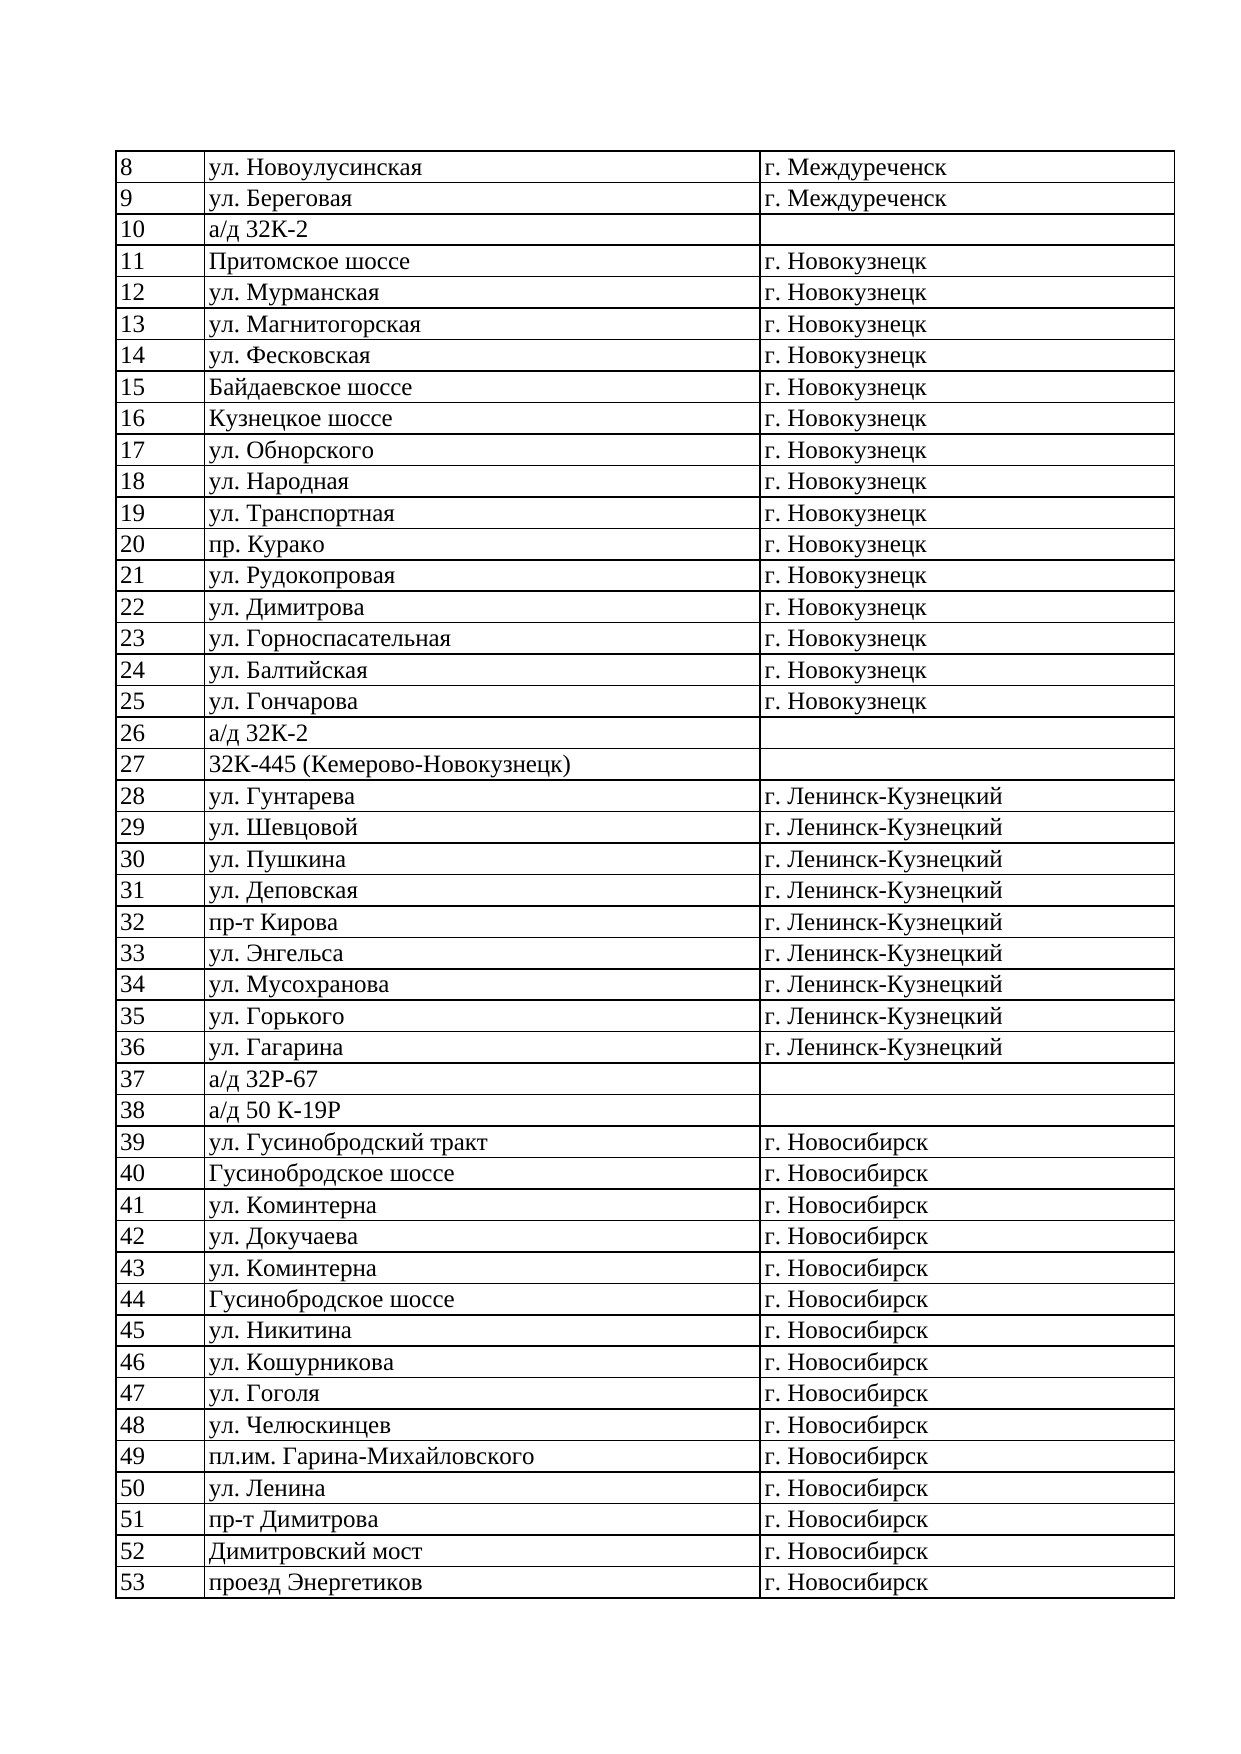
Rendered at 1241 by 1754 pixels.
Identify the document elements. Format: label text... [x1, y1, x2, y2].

table_cell Гусинобродское шоссе [205, 1158, 759, 1188]
table_cell г. Междуреченск [761, 152, 1174, 181]
table_cell 10 [117, 215, 204, 244]
table_cell 36 [117, 1032, 204, 1062]
table_cell г. Новосибирск [761, 1410, 1174, 1440]
table_cell а/д 50 К-19Р [205, 1095, 759, 1125]
table_cell г. Новосибирск [761, 1441, 1174, 1471]
table_cell 8 [117, 152, 204, 181]
table_cell ул. Новоулусинская [205, 152, 759, 181]
table_cell 20 [117, 529, 204, 559]
table_cell 21 [117, 561, 204, 590]
table_cell ул. Горноспасательная [205, 623, 759, 653]
table_cell г. Междуреченск [761, 183, 1174, 213]
table_cell ул. Коминтерна [205, 1253, 759, 1282]
table_cell а/д 32Р-67 [205, 1064, 759, 1094]
table_cell 24 [117, 655, 204, 685]
table_cell г. Новокузнецк [761, 623, 1174, 653]
table_cell ул. Рудокопровая [205, 561, 759, 590]
table_cell г. Новокузнецк [761, 592, 1174, 622]
table_cell ул. Кошурникова [205, 1347, 759, 1377]
table_cell 31 [117, 875, 204, 905]
table_cell а/д 32К-2 [205, 215, 759, 244]
table_cell г. Новокузнецк [761, 498, 1174, 527]
table_cell г. Новосибирск [761, 1190, 1174, 1219]
table_cell ул. Гагарина [205, 1032, 759, 1062]
table_cell 38 [117, 1095, 204, 1125]
table_cell ул. Гунтарева [205, 781, 759, 811]
table_cell г. Новокузнецк [761, 403, 1174, 433]
table_cell пр-т Димитрова [205, 1504, 759, 1534]
table_cell г. Новокузнецк [761, 435, 1174, 464]
table_cell г. Новосибирск [761, 1221, 1174, 1251]
table_cell 50 [117, 1473, 204, 1503]
table_cell [761, 749, 1174, 779]
table_cell ул. Никитина [205, 1316, 759, 1345]
table_cell ул. Докучаева [205, 1221, 759, 1251]
table_cell ул. Шевцовой [205, 812, 759, 842]
table_cell г. Ленинск-Кузнецкий [761, 812, 1174, 842]
table_cell 23 [117, 623, 204, 653]
table_cell 34 [117, 970, 204, 999]
table_cell 22 [117, 592, 204, 622]
table_cell 14 [117, 340, 204, 370]
table_cell ул. Транспортная [205, 498, 759, 527]
table_cell г. Ленинск-Кузнецкий [761, 970, 1174, 999]
table_cell 35 [117, 1001, 204, 1031]
table_cell [761, 1095, 1174, 1125]
table_cell 51 [117, 1504, 204, 1534]
table_cell г. Новосибирск [761, 1567, 1174, 1597]
table_cell проезд Энергетиков [205, 1567, 759, 1597]
table_cell Кузнецкое шоссе [205, 403, 759, 433]
table_cell 47 [117, 1378, 204, 1408]
table_cell ул. Горького [205, 1001, 759, 1031]
table_cell ул. Фесковская [205, 340, 759, 370]
table_cell 29 [117, 812, 204, 842]
table_cell 17 [117, 435, 204, 464]
table_cell 28 [117, 781, 204, 811]
table_cell ул. Деповская [205, 875, 759, 905]
table_cell [761, 1064, 1174, 1094]
table_cell Димитровский мост [205, 1536, 759, 1566]
table_cell Притомское шоссе [205, 246, 759, 276]
table_cell г. Новосибирск [761, 1316, 1174, 1345]
table_cell 41 [117, 1190, 204, 1219]
table_cell 45 [117, 1316, 204, 1345]
table_cell г. Новокузнецк [761, 686, 1174, 716]
table_cell ул. Челюскинцев [205, 1410, 759, 1440]
table_cell 16 [117, 403, 204, 433]
table_cell 37 [117, 1064, 204, 1094]
table_cell ул. Димитрова [205, 592, 759, 622]
table_cell ул. Коминтерна [205, 1190, 759, 1219]
table_cell ул. Обнорского [205, 435, 759, 464]
table_cell г. Новосибирск [761, 1347, 1174, 1377]
table_cell ул. Мусохранова [205, 970, 759, 999]
table_cell г. Ленинск-Кузнецкий [761, 938, 1174, 968]
table_cell ул. Мурманская [205, 277, 759, 307]
table_cell ул. Береговая [205, 183, 759, 213]
table_cell пл.им. Гарина-Михайловского [205, 1441, 759, 1471]
table_cell г. Новокузнецк [761, 340, 1174, 370]
table_cell пр-т Кирова [205, 907, 759, 936]
table_cell г. Новосибирск [761, 1378, 1174, 1408]
table_cell 44 [117, 1284, 204, 1314]
table_cell 26 [117, 718, 204, 748]
table_cell ул. Гончарова [205, 686, 759, 716]
table_cell 30 [117, 844, 204, 873]
table_cell [761, 718, 1174, 748]
table_cell 32 [117, 907, 204, 936]
table_cell 49 [117, 1441, 204, 1471]
table_cell 48 [117, 1410, 204, 1440]
table_cell 42 [117, 1221, 204, 1251]
table_cell пр. Курако [205, 529, 759, 559]
table_cell г. Новосибирск [761, 1127, 1174, 1157]
table_cell г. Новокузнецк [761, 277, 1174, 307]
table_cell ул. Энгельса [205, 938, 759, 968]
table_cell ул. Народная [205, 466, 759, 496]
table_cell г. Ленинск-Кузнецкий [761, 1032, 1174, 1062]
table_cell 25 [117, 686, 204, 716]
table_cell 12 [117, 277, 204, 307]
table_cell г. Новокузнецк [761, 246, 1174, 276]
table_cell г. Новокузнецк [761, 529, 1174, 559]
table_cell г. Ленинск-Кузнецкий [761, 844, 1174, 873]
table_cell г. Ленинск-Кузнецкий [761, 907, 1174, 936]
table_cell г. Новокузнецк [761, 309, 1174, 339]
table_cell г. Новосибирск [761, 1536, 1174, 1566]
table_cell 46 [117, 1347, 204, 1377]
table_cell 19 [117, 498, 204, 527]
table_cell ул. Ленина [205, 1473, 759, 1503]
table_cell 18 [117, 466, 204, 496]
table_cell г. Новосибирск [761, 1284, 1174, 1314]
table_cell 15 [117, 372, 204, 402]
table_cell ул. Гусинобродский тракт [205, 1127, 759, 1157]
table_cell 43 [117, 1253, 204, 1282]
table_cell 11 [117, 246, 204, 276]
table_cell 32К-445 (Кемерово-Новокузнецк) [205, 749, 759, 779]
table_cell г. Новокузнецк [761, 561, 1174, 590]
table_cell ул. Пушкина [205, 844, 759, 873]
table_cell г. Ленинск-Кузнецкий [761, 781, 1174, 811]
table_cell г. Новокузнецк [761, 466, 1174, 496]
table_cell г. Новосибирск [761, 1473, 1174, 1503]
table_cell г. Новосибирск [761, 1504, 1174, 1534]
table_cell Гусинобродское шоссе [205, 1284, 759, 1314]
table_cell ул. Балтийская [205, 655, 759, 685]
table_cell 53 [117, 1567, 204, 1597]
table_cell г. Новосибирск [761, 1158, 1174, 1188]
table_cell 27 [117, 749, 204, 779]
table_cell г. Ленинск-Кузнецкий [761, 1001, 1174, 1031]
table_cell 39 [117, 1127, 204, 1157]
table_cell 13 [117, 309, 204, 339]
table_cell 9 [117, 183, 204, 213]
table_cell а/д 32К-2 [205, 718, 759, 748]
table_cell г. Новокузнецк [761, 655, 1174, 685]
table_cell ул. Магнитогорская [205, 309, 759, 339]
table_cell 52 [117, 1536, 204, 1566]
table_cell 40 [117, 1158, 204, 1188]
table_cell ул. Гоголя [205, 1378, 759, 1408]
table_cell г. Новокузнецк [761, 372, 1174, 402]
table_cell г. Новосибирск [761, 1253, 1174, 1282]
table_cell г. Ленинск-Кузнецкий [761, 875, 1174, 905]
table_cell Байдаевское шоссе [205, 372, 759, 402]
table_cell 33 [117, 938, 204, 968]
table_cell [761, 215, 1174, 244]
